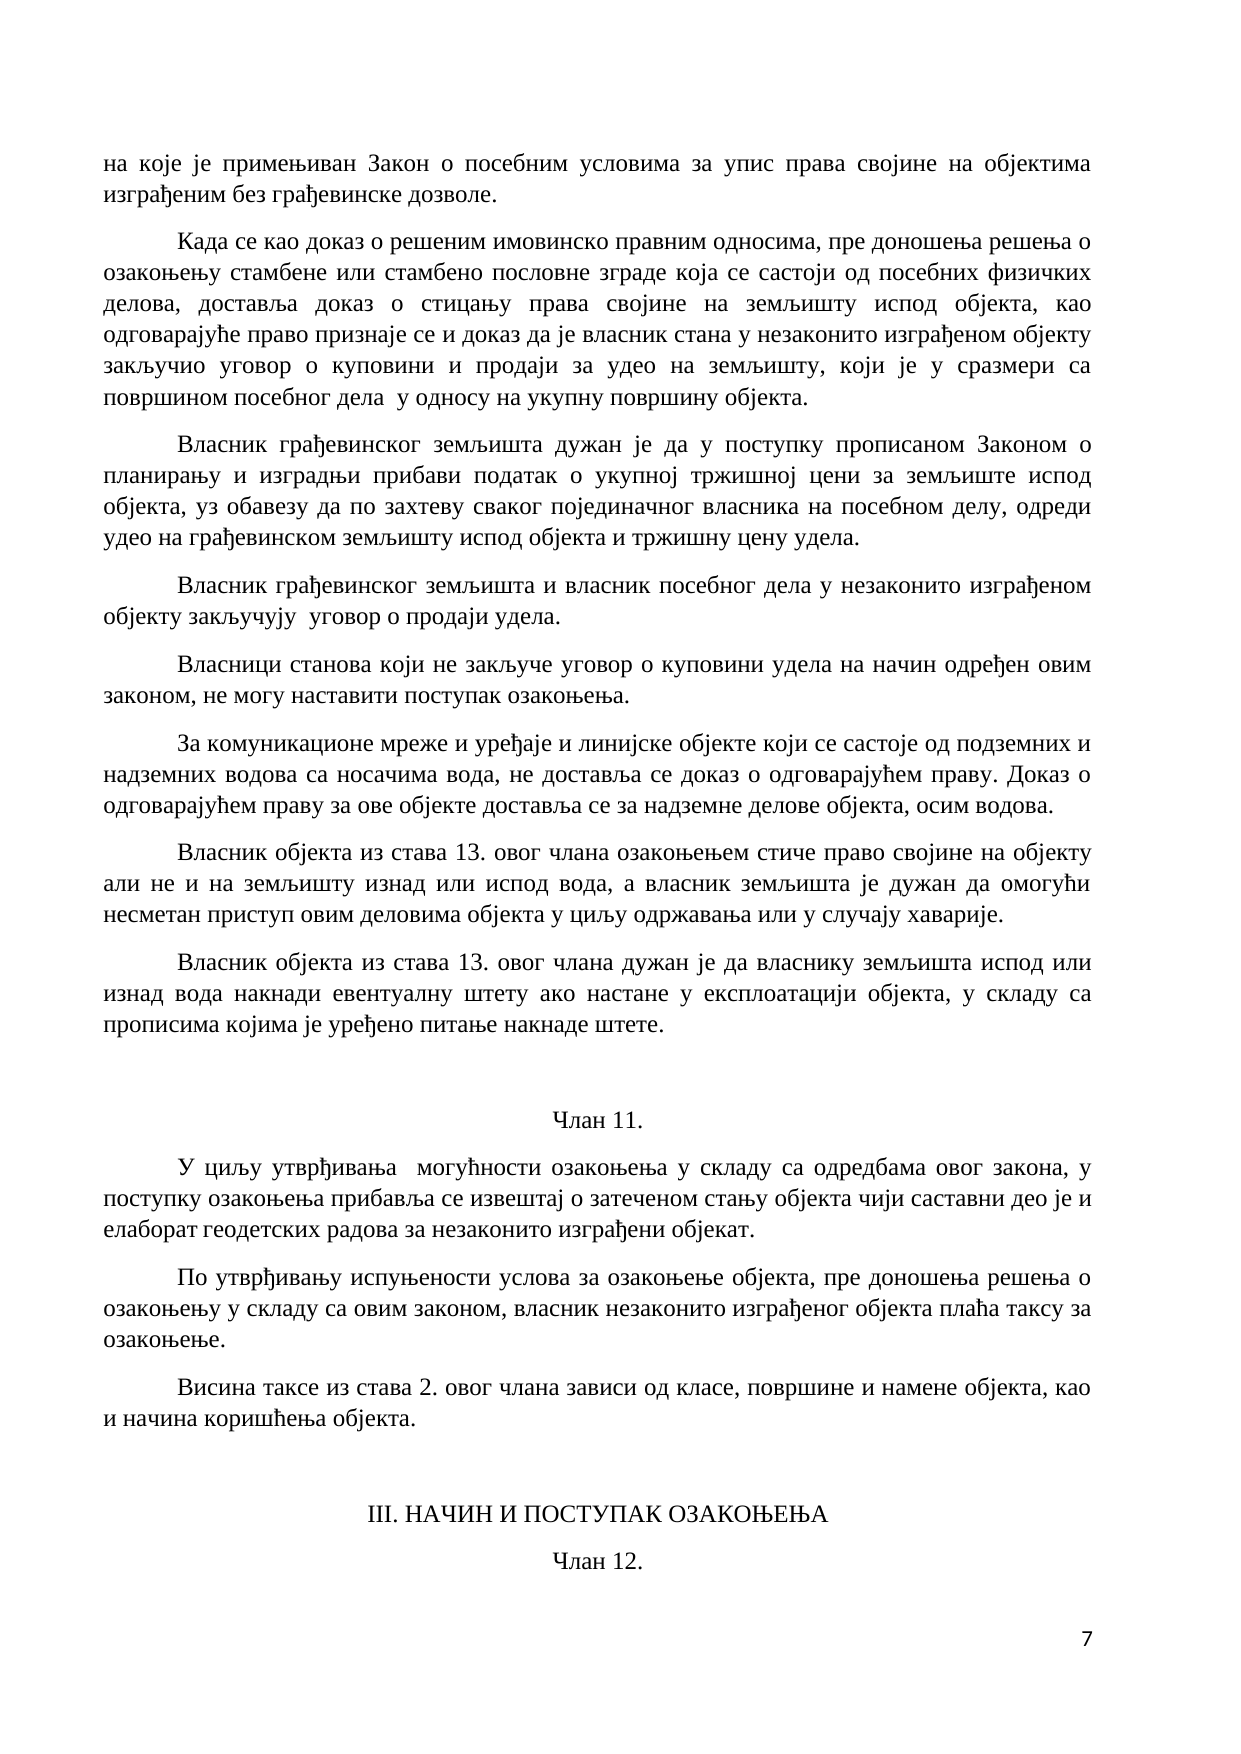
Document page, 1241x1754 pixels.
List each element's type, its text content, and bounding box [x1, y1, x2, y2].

text Када се као доказ о решеним имовинско правним односима, пре доношења решења о озакоњењу стамбене или стамбено пословне зграде која се састоји од посебних физичких делова, доставља доказ о стицању права својине на земљишту испод објекта, као одговарајуће право признаје се и доказ да је власник стана у незаконито изграђеном објекту закључио уговор о куповини и продаји за удео на земљишту, који је у сразмери са површином посебног дела у односу на укупну површину објекта. [103, 226, 1093, 410]
text Члан 12. [103, 1546, 1093, 1575]
text По утврђивању испуњености услова за озакоњење објекта, пре доношења решења о озакоњењу у складу са овим законом, власник незаконито изграђеног објекта плаћа таксу за озакоњење. [103, 1262, 1093, 1353]
text Власници станова који не закључе уговор о куповини удела на начин одређен овим законом, не могу наставити поступак озакоњења. [103, 649, 1093, 709]
text Висина таксе из става 2. овог члана зависи од класе, површине и намене објекта, као и начина коришћења објекта. [103, 1372, 1093, 1432]
text У циљу утврђивања могућности озакоњења у складу са одредбама овог закона, у поступку озакоњења прибавља се извештај о затеченом стању објекта чији саставни део је и елаборат геодетских радова за незаконито изграђени објекат. [103, 1152, 1093, 1243]
text Власник грађевинског земљишта и власник посебног дела у незаконито изграђеном објекту закључују уговор о продаји удела. [103, 570, 1093, 630]
text Власник објекта из става 13. овог члана озакоњењем стиче право својине на објекту али не и на земљишту изнад или испод вода, а власник земљишта је дужан да омогући несметан приступ овим деловима објекта у циљу одржавања или у случају хаварије. [103, 837, 1093, 928]
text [103, 148, 1093, 207]
text Члан 11. [103, 1105, 1093, 1133]
text III. НАЧИН И ПОСТУПАК ОЗАКОЊЕЊА [103, 1499, 1093, 1527]
text За комуникационе мреже и уређаје и линијске објекте који се састоје од подземних и надземних водова са носачима вода, не доставља се доказ о одговарајућем праву. Доказ о одговарајућем праву за ове објекте доставља се за надземне делове објекта, осим водова. [103, 728, 1093, 818]
text Власник грађевинског земљишта дужан је да у поступку прописаном Законом о планирању и изградњи прибави податак о укупној тржишној цени за земљиште испод објекта, уз обавезу да по захтеву сваког појединачног власника на посебном делу, одреди удео на грађевинском земљишту испод објекта и тржишну цену удела. [103, 429, 1093, 551]
text Власник објекта из става 13. овог члана дужан је да власнику земљишта испод или изнад вода накнади евентуалну штету ако настане у експлоатацији објекта, у складу са прописима којима је уређено питање накнаде штете. [103, 947, 1093, 1038]
